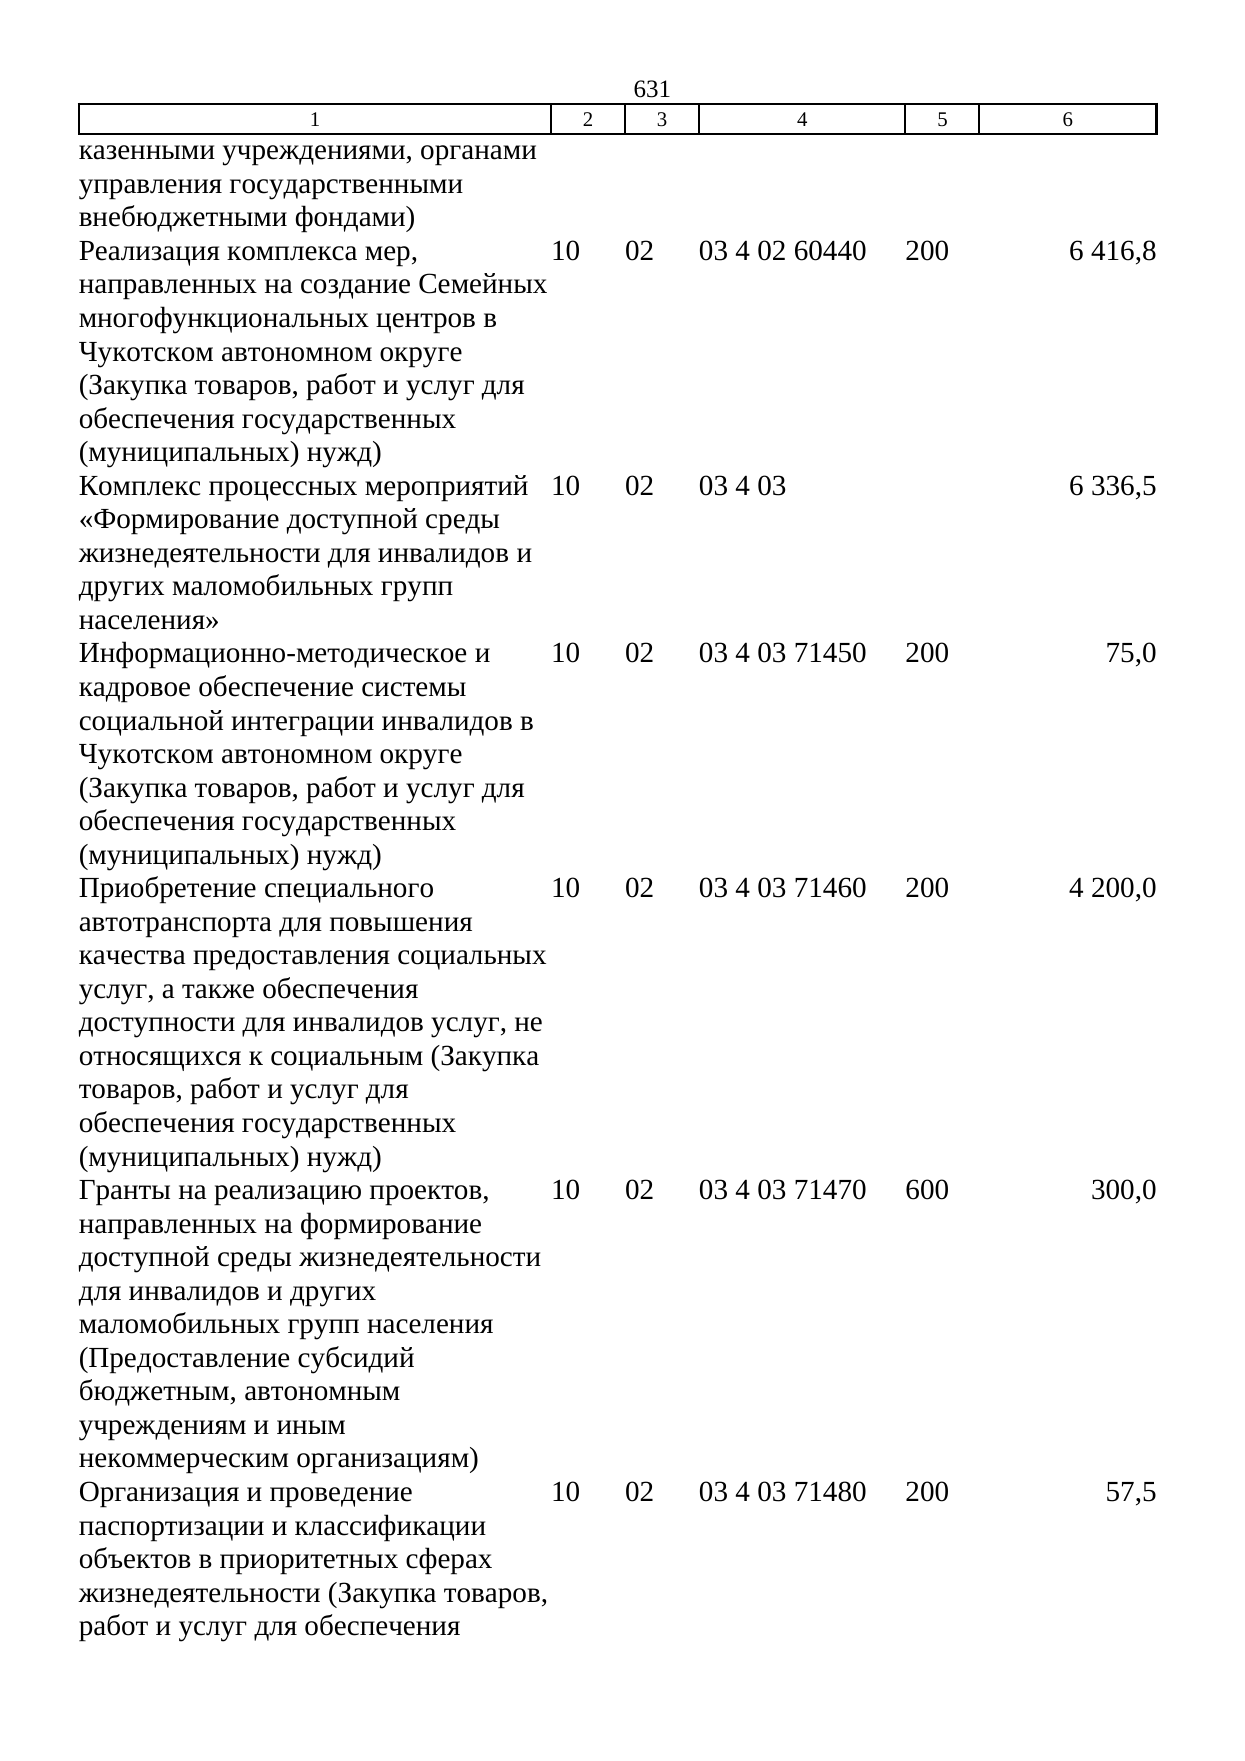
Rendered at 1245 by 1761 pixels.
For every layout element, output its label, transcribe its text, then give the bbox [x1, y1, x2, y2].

table_header 6 [980, 105, 1155, 132]
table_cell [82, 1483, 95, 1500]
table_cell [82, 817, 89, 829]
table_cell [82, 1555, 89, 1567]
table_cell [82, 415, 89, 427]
table_header 2 [552, 105, 624, 132]
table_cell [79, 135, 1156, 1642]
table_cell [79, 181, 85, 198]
table_header 4 [700, 105, 904, 132]
table_header 3 [626, 105, 698, 132]
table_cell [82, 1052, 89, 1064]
table_header 5 [906, 105, 978, 132]
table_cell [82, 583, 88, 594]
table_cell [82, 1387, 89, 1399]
table_header 1 [80, 105, 550, 132]
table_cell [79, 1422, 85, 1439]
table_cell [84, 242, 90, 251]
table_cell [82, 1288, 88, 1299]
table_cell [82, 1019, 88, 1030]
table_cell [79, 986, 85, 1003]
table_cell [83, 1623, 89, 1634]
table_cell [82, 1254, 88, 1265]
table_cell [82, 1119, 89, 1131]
